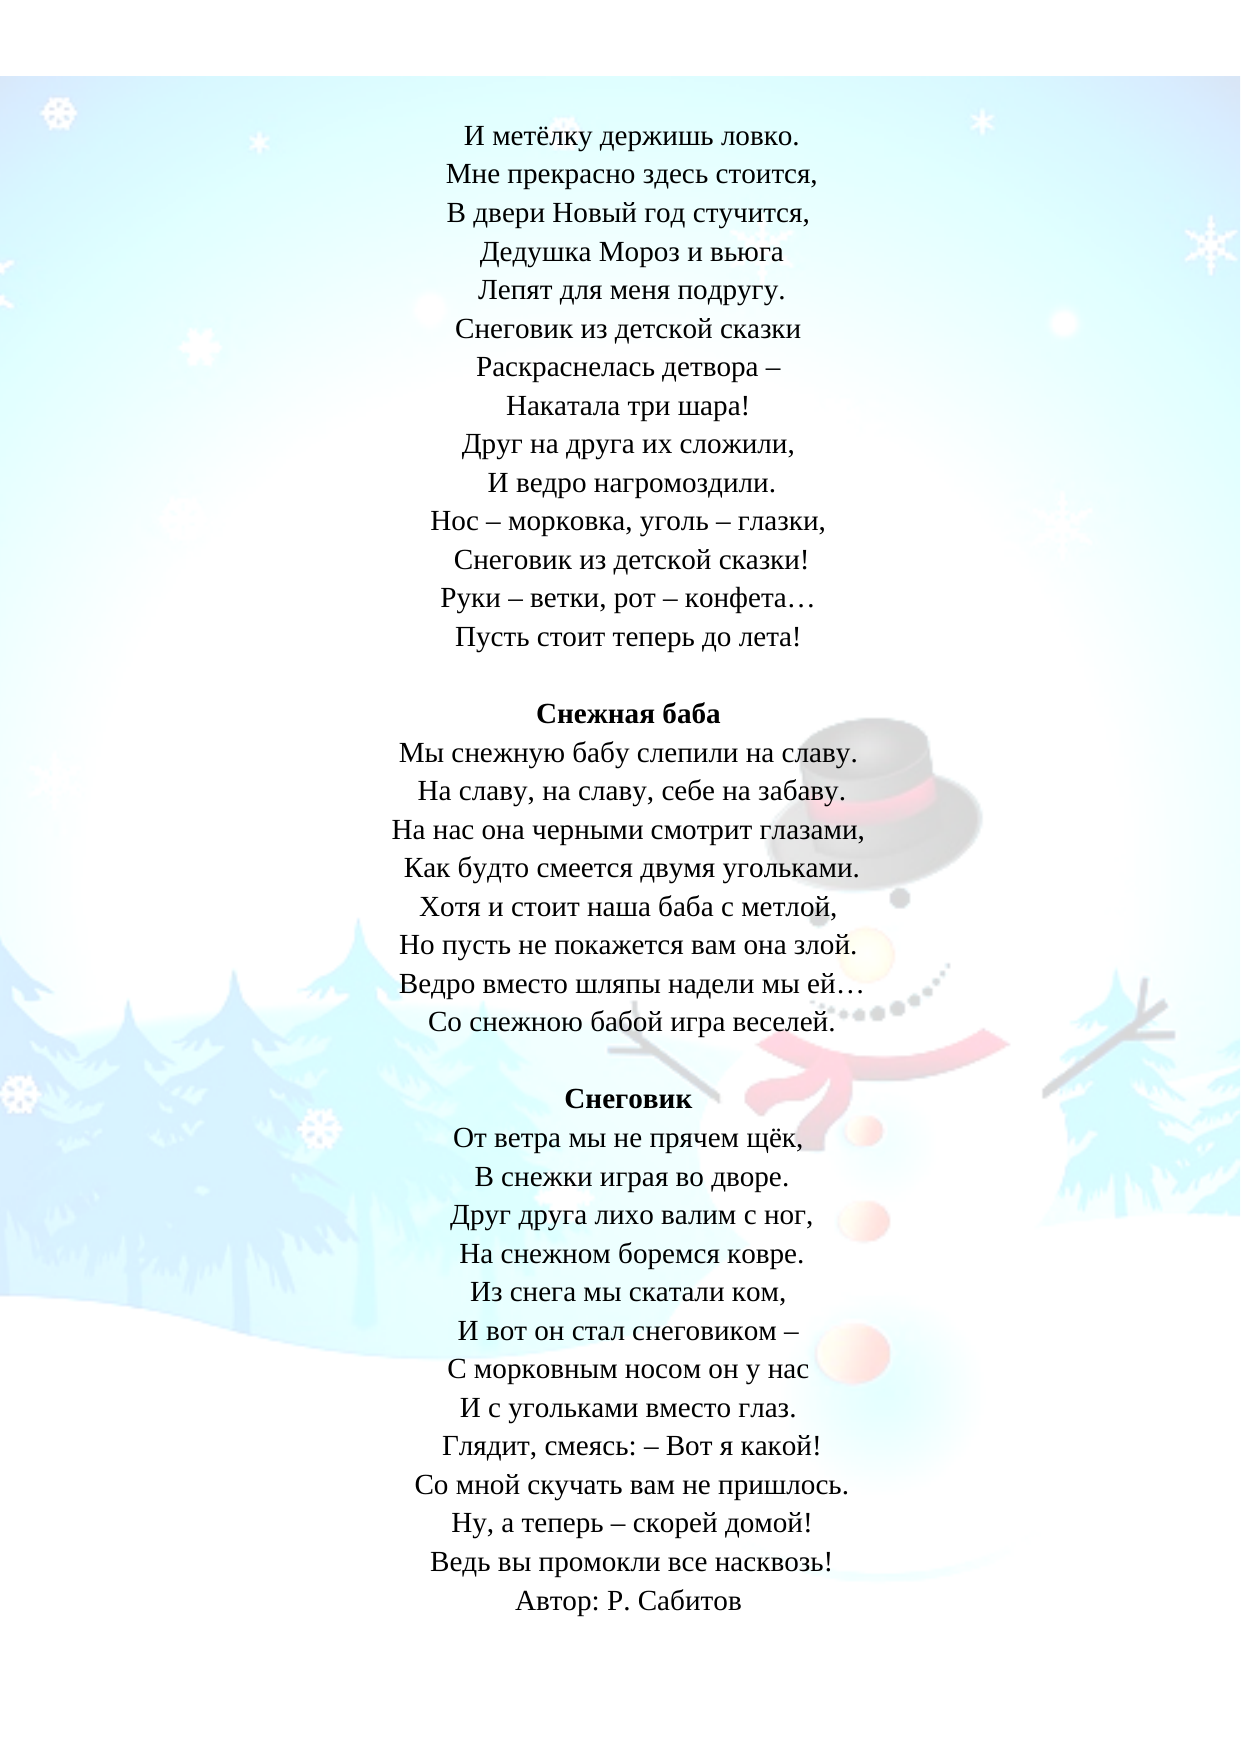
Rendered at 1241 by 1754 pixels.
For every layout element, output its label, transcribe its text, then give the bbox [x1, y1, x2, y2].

list Лепят для меня подругу. [134, 272, 1122, 306]
list Но пусть не покажется вам она злой. [134, 927, 1122, 961]
list Со мной скучать вам не пришлось. [134, 1467, 1122, 1501]
list Раскраснелась детвора – [134, 349, 1122, 383]
list И с угольками вместо глаз. [134, 1390, 1122, 1423]
list Ну, а теперь – скорей домой! [134, 1506, 1122, 1539]
list Со снежною бабой игра веселей. [134, 1004, 1122, 1038]
list Друг друга лихо валим с ног, [134, 1197, 1122, 1231]
list Пусть стоит теперь до лета! [134, 619, 1122, 653]
list Снежная баба [134, 696, 1122, 730]
list Хотя и стоит наша баба с метлой, [134, 889, 1122, 922]
list На нас она черными смотрит глазами, [134, 812, 1122, 845]
list Из снега мы скатали ком, [134, 1274, 1122, 1308]
list Снеговик из детской сказки [134, 311, 1122, 344]
list Мне прекрасно здесь стоится, [134, 157, 1122, 190]
list Снеговик из детской сказки! [134, 542, 1122, 576]
list На снежном боремся ковре. [134, 1236, 1122, 1269]
list В снежки играя во дворе. [134, 1159, 1122, 1192]
list Ведро вместо шляпы надели мы ей… [134, 966, 1122, 999]
list Ведь вы промокли все насквозь! [134, 1544, 1122, 1578]
list Накатала три шара! [134, 388, 1122, 421]
list На славу, на славу, себе на забаву. [134, 773, 1122, 807]
list И вот он стал снеговиком – [134, 1313, 1122, 1346]
list Автор: Р. Сабитов [134, 1583, 1122, 1616]
list Мы снежную бабу слепили на славу. [134, 735, 1122, 768]
list И метёлку держишь ловко. [134, 118, 1122, 152]
list Как будто смеется двумя угольками. [134, 850, 1122, 884]
list Снеговик [134, 1082, 1122, 1115]
list С морковным носом он у нас [134, 1351, 1122, 1385]
list Дедушка Мороз и вьюга [134, 234, 1122, 267]
list Друг на друга их сложили, [134, 426, 1122, 460]
list И ведро нагромоздили. [134, 465, 1122, 498]
list Руки – ветки, рот – конфета… [134, 581, 1122, 614]
list От ветра мы не прячем щёк, [134, 1120, 1122, 1154]
list Глядит, смеясь: – Вот я какой! [134, 1428, 1122, 1462]
list Нос – морковка, уголь – глазки, [134, 503, 1122, 537]
list В двери Новый год стучится, [134, 195, 1122, 229]
